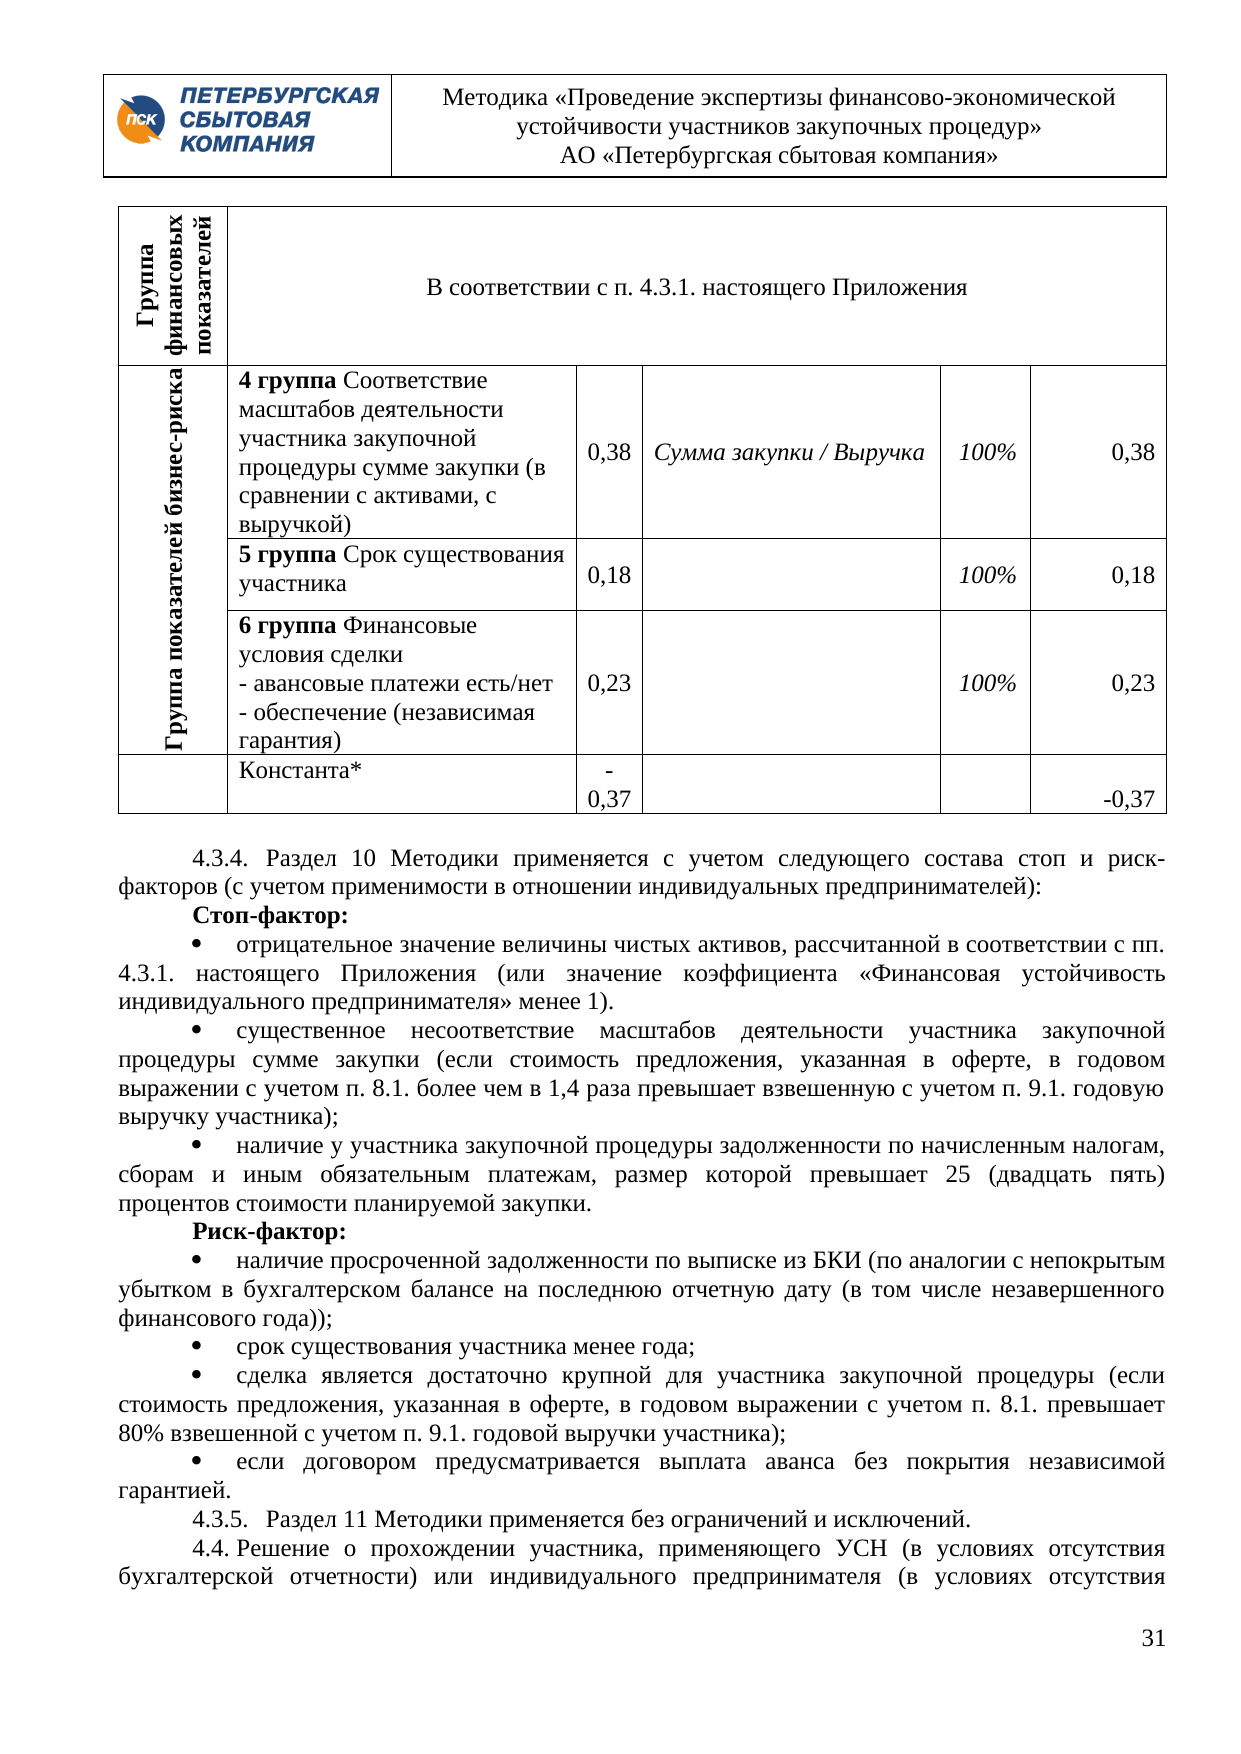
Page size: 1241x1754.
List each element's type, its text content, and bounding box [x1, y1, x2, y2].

list Раздел 10 Методики применяется с учетом следующего состава стоп и риск-факторов (с учетом применимости в отношении индивидуальных предпринимателей): [118, 843, 1166, 900]
table_cell Группа показателей бизнес-риска [119, 366, 227, 754]
table_cell 100% [941, 366, 1030, 538]
list наличие просроченной задолженности по выписке из БКИ (по аналогии с непокрытым убытком в бухгалтерском балансе на последнюю отчетную дату (в том числе незавершенного финансового года)); [118, 1245, 1166, 1331]
picture [115, 87, 380, 152]
list наличие у участника закупочной процедуры задолженности по начисленным налогам, сборам и иным обязательным платежам, размер которой превышает 25 (двадцать пять) процентов стоимости планируемой закупки. [118, 1130, 1166, 1216]
table_cell [643, 611, 940, 754]
table_cell В соответствии с п. 4.3.1. настоящего Приложения [228, 207, 1166, 364]
table_cell 100% [941, 611, 1030, 754]
table_cell 0,23 [577, 611, 642, 754]
table_cell 0,18 [577, 539, 642, 609]
table_cell 100% [941, 539, 1030, 609]
table_cell Сумма закупки / Выручка [643, 366, 940, 538]
list Раздел 11 Методики применяется без ограничений и исключений. [118, 1504, 1166, 1533]
list отрицательное значение величины чистых активов, рассчитанной в соответствии с пп. 4.3.1. настоящего Приложения (или значение коэффициента «Финансовая устойчивость индивидуального предпринимателя» менее 1). [118, 929, 1166, 1015]
table_cell 0,38 [1031, 366, 1166, 538]
table_cell Группа финансовых показателей [119, 207, 227, 364]
table_cell 0,18 [1031, 539, 1166, 609]
list сделка является достаточно крупной для участника закупочной процедуры (если стоимость предложения, указанная в оферте, в годовом выражении с учетом п. 8.1. превышает 80% взвешенной с учетом п. 9.1. годовой выручки участника); [118, 1360, 1166, 1446]
table_cell 0,23 [1031, 611, 1166, 754]
list срок существования участника менее года; [118, 1331, 1166, 1360]
text Риск-фактор: [118, 1216, 1166, 1245]
table_cell 4 группа Соответствие масштабов деятельности участника закупочной процедуры сумме закупки (в сравнении с активами, с выручкой) [228, 366, 576, 538]
table_cell 5 группа Срок существования участника [228, 539, 576, 609]
table_cell [643, 539, 940, 609]
table_cell [119, 755, 227, 813]
list если договором предусматривается выплата аванса без покрытия независимой гарантией. [118, 1446, 1166, 1504]
table_cell -0,37 [577, 755, 642, 813]
list существенное несоответствие масштабов деятельности участника закупочной процедуры сумме закупки (если стоимость предложения, указанная в оферте, в годовом выражении с учетом п. 8.1. более чем в 1,4 раза превышает взвешенную с учетом п. 9.1. годовую выручку участника); [118, 1015, 1166, 1130]
list Стоп-фактор: [192, 900, 1166, 929]
table_cell 0,38 [577, 366, 642, 538]
table_cell -0,37 [1031, 755, 1166, 813]
table_cell 6 группа Финансовые условия сделки - авансовые платежи есть/нет - обеспечение (независимая гарантия) [228, 611, 576, 754]
table_cell Константа* [228, 755, 576, 813]
table_cell [643, 755, 940, 813]
table_cell [941, 755, 1030, 813]
